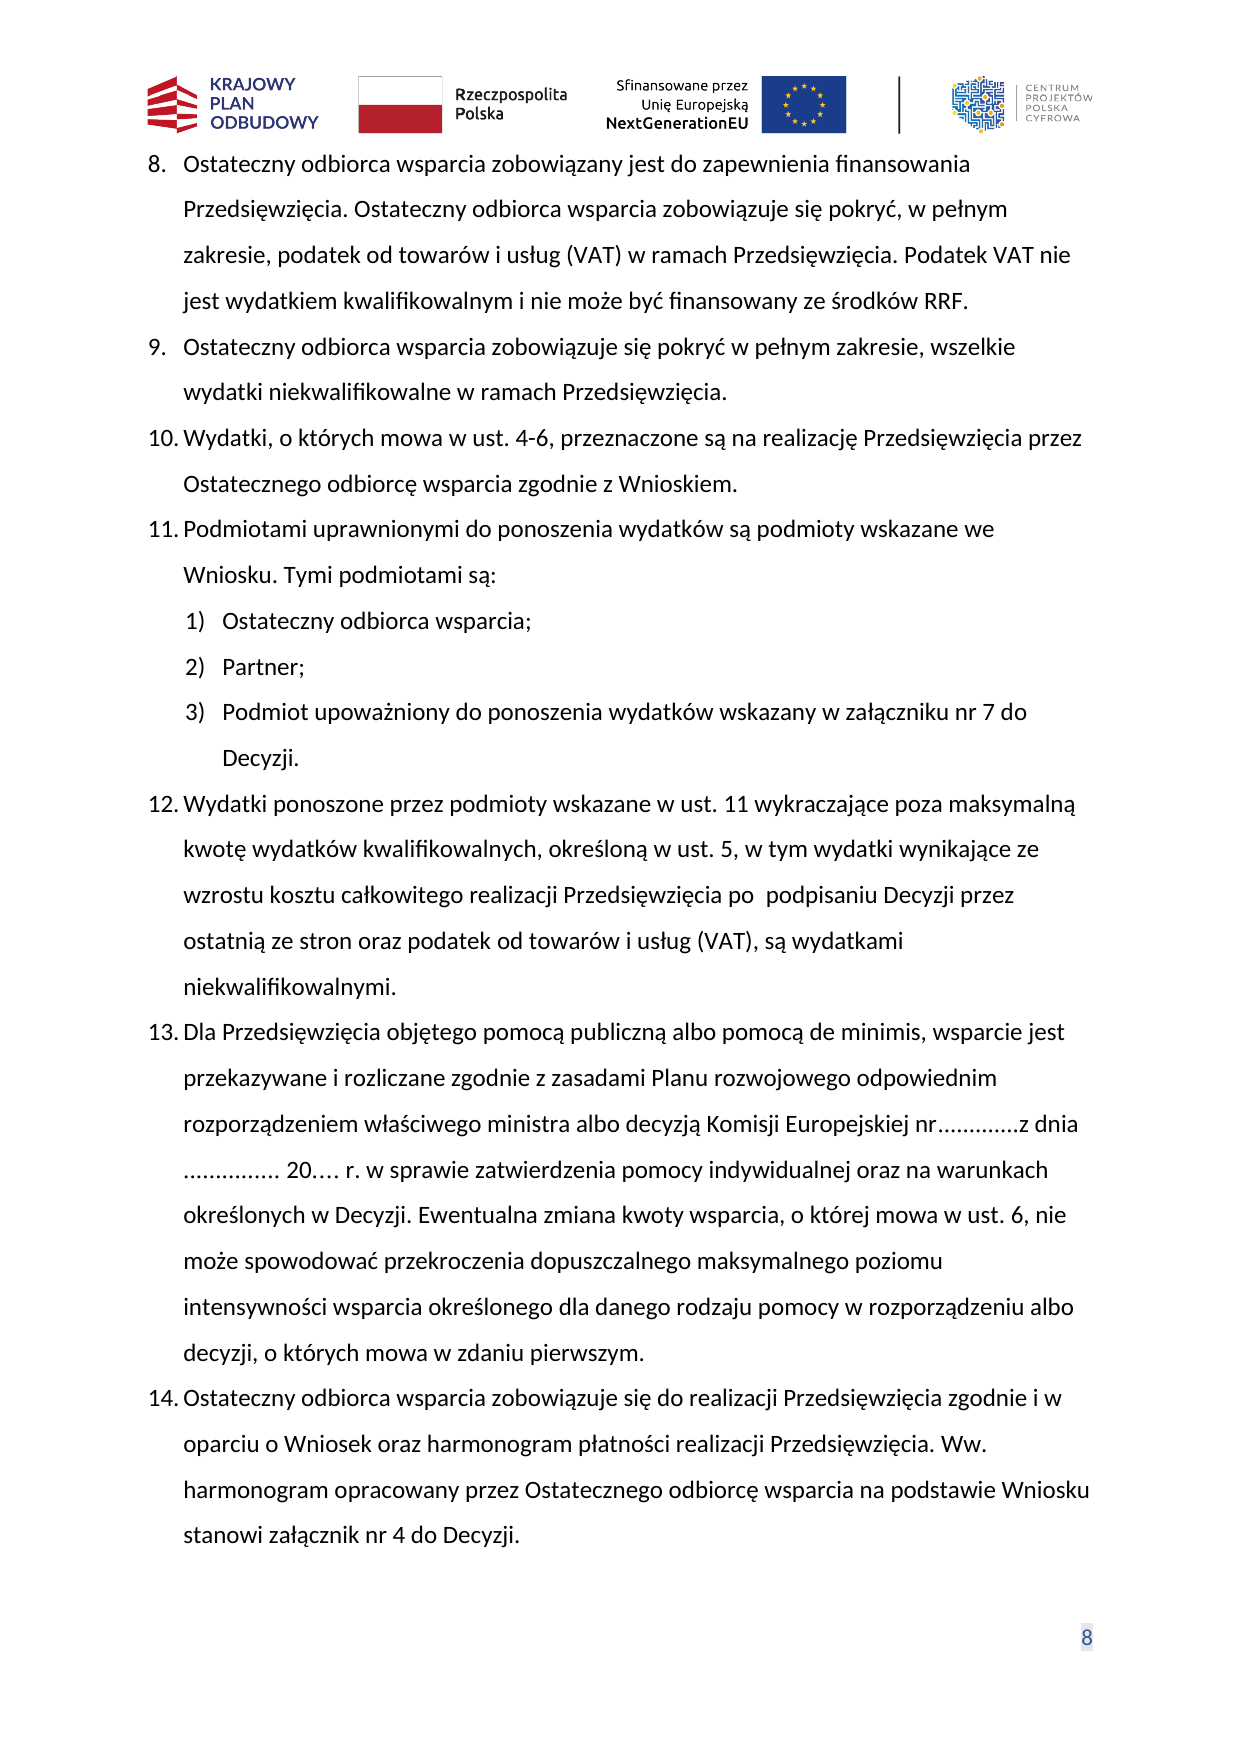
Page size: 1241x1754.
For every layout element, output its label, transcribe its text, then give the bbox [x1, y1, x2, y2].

list Ostateczny odbiorca wsparcia zobowiązuje się pokryć w pełnym zakresie, wszelkie wydatki niekwalifikowalne w ramach Przedsięwzięcia. [148, 331, 1092, 407]
list Ostateczny odbiorca wsparcia; [185, 605, 1092, 636]
list Dla Przedsięwzięcia objętego pomocą publiczną albo pomocą de minimis, wsparcie jest przekazywane i rozliczane zgodnie z zasadami Planu rozwojowego odpowiednim rozporządzeniem właściwego ministra albo decyzją Komisji Europejskiej nr z dnia 20 r. w sprawie zatwierdzenia pomocy indywidualnej oraz na warunkach określonych w Decyzji. Ewentualna zmiana kwoty wsparcia, o której mowa w ust. 6, nie może spowodować przekroczenia dopuszczalnego maksymalnego poziomu intensywności wsparcia określonego dla danego rodzaju pomocy w rozporządzeniu albo decyzji, o których mowa w zdaniu pierwszym. [148, 1017, 1092, 1367]
list Wydatki, o których mowa w ust. 4-6, przeznaczone są na realizację Przedsięwzięcia przez Ostatecznego odbiorcę wsparcia zgodnie z Wnioskiem. [148, 422, 1092, 498]
list Wydatki ponoszone przez podmioty wskazane w ust. 11 wykraczające poza maksymalną kwotę wydatków kwalifikowalnych, określoną w ust. 5, w tym wydatki wynikające ze wzrostu kosztu całkowitego realizacji Przedsięwzięcia po podpisaniu Decyzji przez ostatnią ze stron oraz podatek od towarów i usług (VAT), są wydatkami niekwalifikowalnymi. [148, 788, 1092, 1001]
list Podmiotami uprawnionymi do ponoszenia wydatków są podmioty wskazane we Wniosku. Tymi podmiotami są: [148, 513, 1092, 590]
list Partner; [185, 651, 1092, 681]
list Ostateczny odbiorca wsparcia zobowiązuje się do realizacji Przedsięwzięcia zgodnie i w oparciu o Wniosek oraz harmonogram płatności realizacji Przedsięwzięcia. Ww. harmonogram opracowany przez Ostatecznego odbiorcę wsparcia na podstawie Wniosku stanowi załącznik nr 4 do Decyzji. [148, 1382, 1092, 1550]
picture [147, 76, 1093, 134]
list Ostateczny odbiorca wsparcia zobowiązany jest do zapewnienia finansowania Przedsięwzięcia. Ostateczny odbiorca wsparcia zobowiązuje się pokryć, w pełnym zakresie, podatek od towarów i usług (VAT) w ramach Przedsięwzięcia. Podatek VAT nie jest wydatkiem kwalifikowalnym i nie może być finansowany ze środków RRF. [148, 148, 1092, 315]
list Podmiot upoważniony do ponoszenia wydatków wskazany w załączniku nr 7 do Decyzji. [185, 696, 1092, 773]
